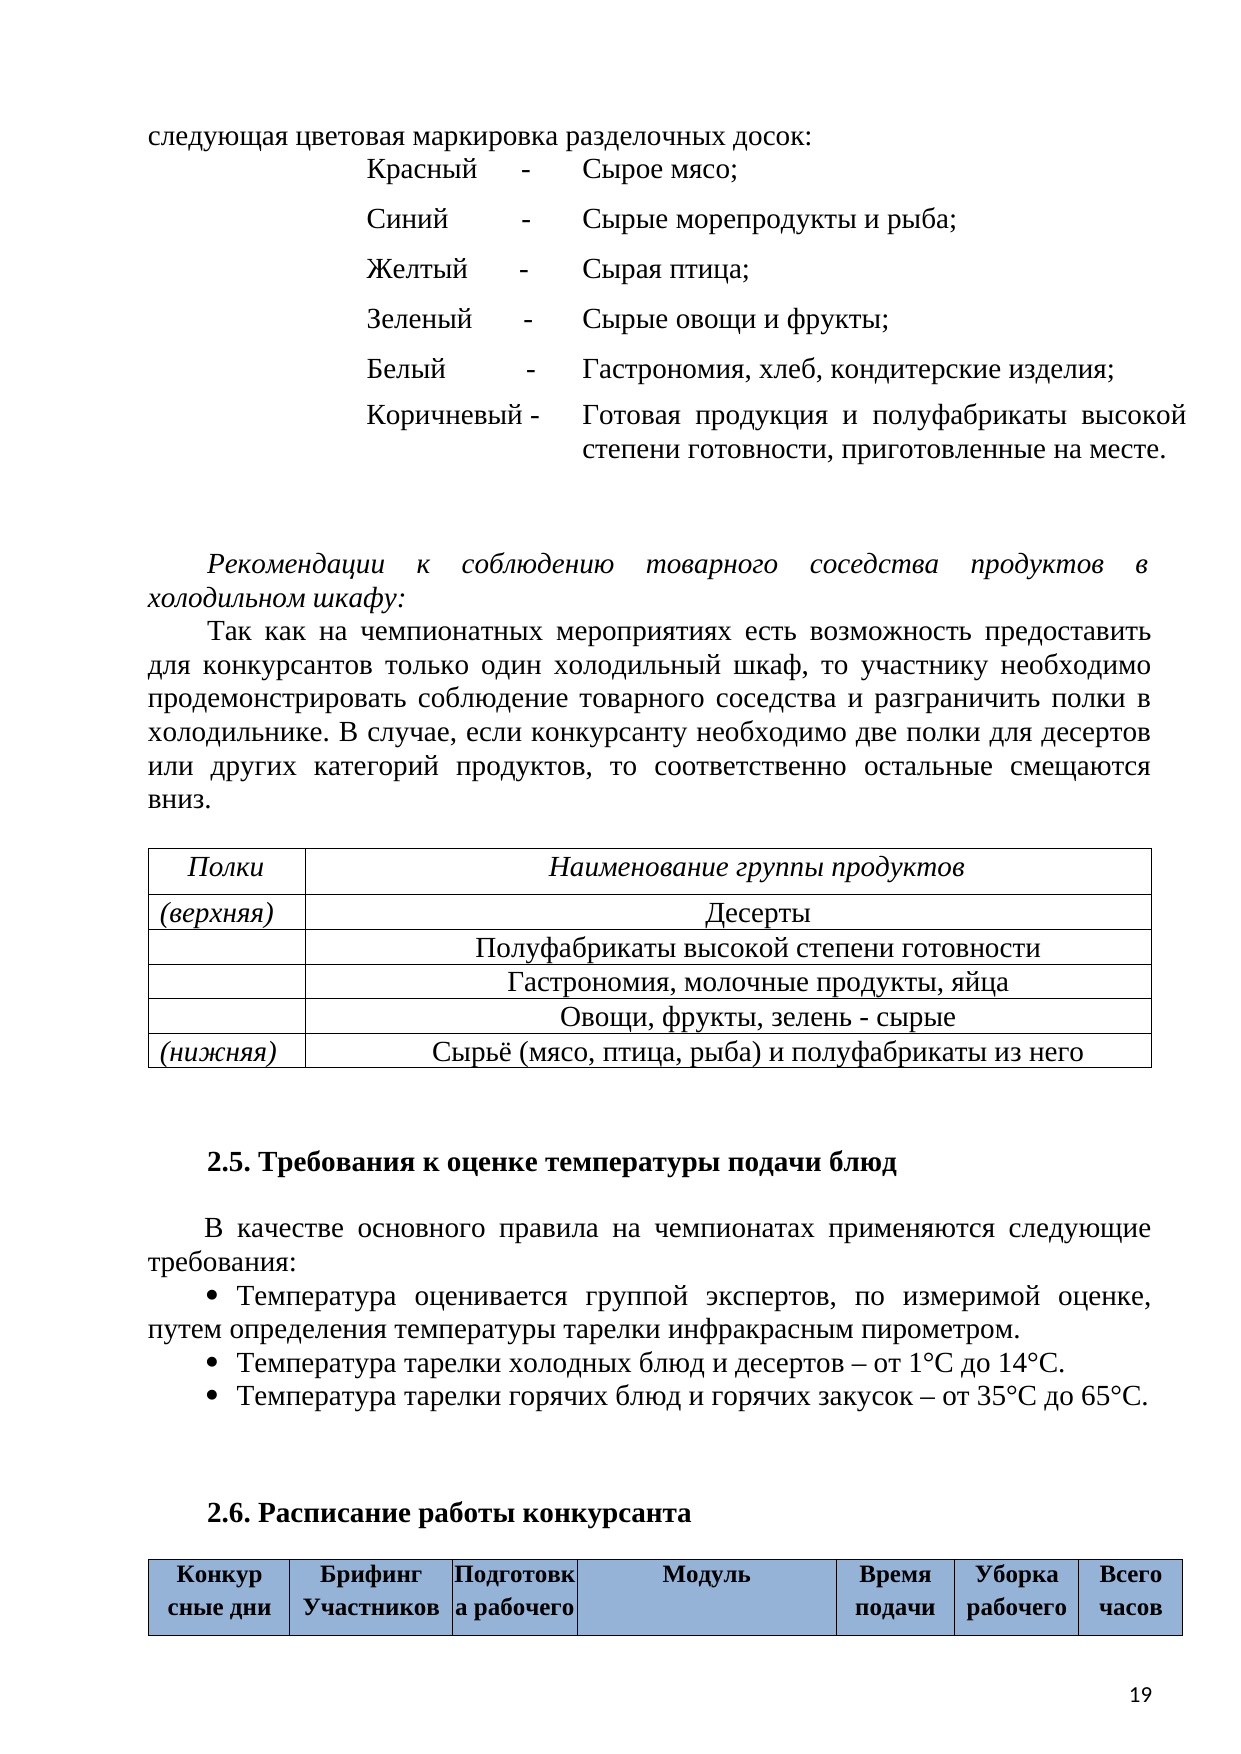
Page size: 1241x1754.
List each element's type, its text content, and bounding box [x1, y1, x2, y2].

table_cell [149, 930, 305, 963]
text Рекомендации к соблюдению товарного соседства продуктов в холодильном шкафу: [148, 546, 1152, 613]
table_cell (верхняя) [149, 895, 305, 929]
table_header Конкур сные дни [149, 1560, 289, 1635]
text В качестве основного правила на чемпионатах применяются следующие требования: [148, 1211, 1152, 1278]
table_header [955, 1560, 1078, 1635]
text 2.5. Требования к оценке температуры подачи блюд [148, 1144, 1152, 1177]
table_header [290, 1560, 452, 1635]
table_header Время подачи [837, 1560, 954, 1635]
table_cell Сырая птица; [582, 243, 1207, 293]
list Температура оценивается группой экспертов, по измеримой оценке, путем определения температуры тарелки инфракрасным пирометром. [148, 1278, 1152, 1345]
list Температура тарелки холодных блюд и десертов – от 1°С до 14°С. [148, 1345, 1152, 1378]
table_cell Гастрономия, молочные продукты, яйца [306, 965, 1151, 998]
table_cell Полуфабрикаты высокой степени готовности [306, 930, 1151, 963]
table_cell Синий - [346, 193, 582, 243]
table_header Модуль [578, 1560, 836, 1635]
table_header Красный - [346, 152, 582, 193]
list Температура тарелки горячих блюд и горячих закусок – от 35°С до 65°С. [148, 1378, 1152, 1412]
table_cell [149, 965, 305, 998]
table_cell Белый - Коричневый - [346, 344, 582, 534]
table_cell Десерты [306, 895, 1151, 929]
table_cell Гастрономия, хлеб, кондитерские изделия; Готовая продукция и полуфабрикаты высокой степени готовности, приготовленные на месте. [582, 344, 1207, 534]
table_cell Сырьё (мясо, птица, рыба) и полуфабрикаты из него [306, 1034, 1151, 1067]
table_cell Зеленый - [346, 294, 582, 344]
table_cell Овощи, фрукты, зелень - сырые [306, 999, 1151, 1033]
table_header Всего часов [1079, 1560, 1182, 1635]
text 2.6. Расписание работы конкурсанта [148, 1496, 1152, 1529]
table_header Сырое мясо; [582, 152, 1207, 193]
table_cell Сырые овощи и фрукты; [582, 294, 1207, 344]
table_cell Желтый - [346, 243, 582, 293]
text Так как на чемпионатных мероприятиях есть возможность предоставить для конкурсантов только один холодильный шкаф, то участнику необходимо продемонстрировать соблюдение товарного соседства и разграничить полки в холодильнике. В случае, если конкурсанту необходимо две полки для десертов или других категорий продуктов, то соответственно остальные смещаются вниз. [148, 613, 1152, 815]
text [148, 118, 1078, 152]
table_header Полки [149, 849, 305, 894]
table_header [453, 1560, 577, 1635]
table_cell Сырые морепродукты и рыба; [582, 193, 1207, 243]
table_cell (нижняя) [149, 1034, 305, 1067]
table_header Наименование группы продуктов [306, 849, 1151, 894]
table_cell [149, 999, 305, 1033]
